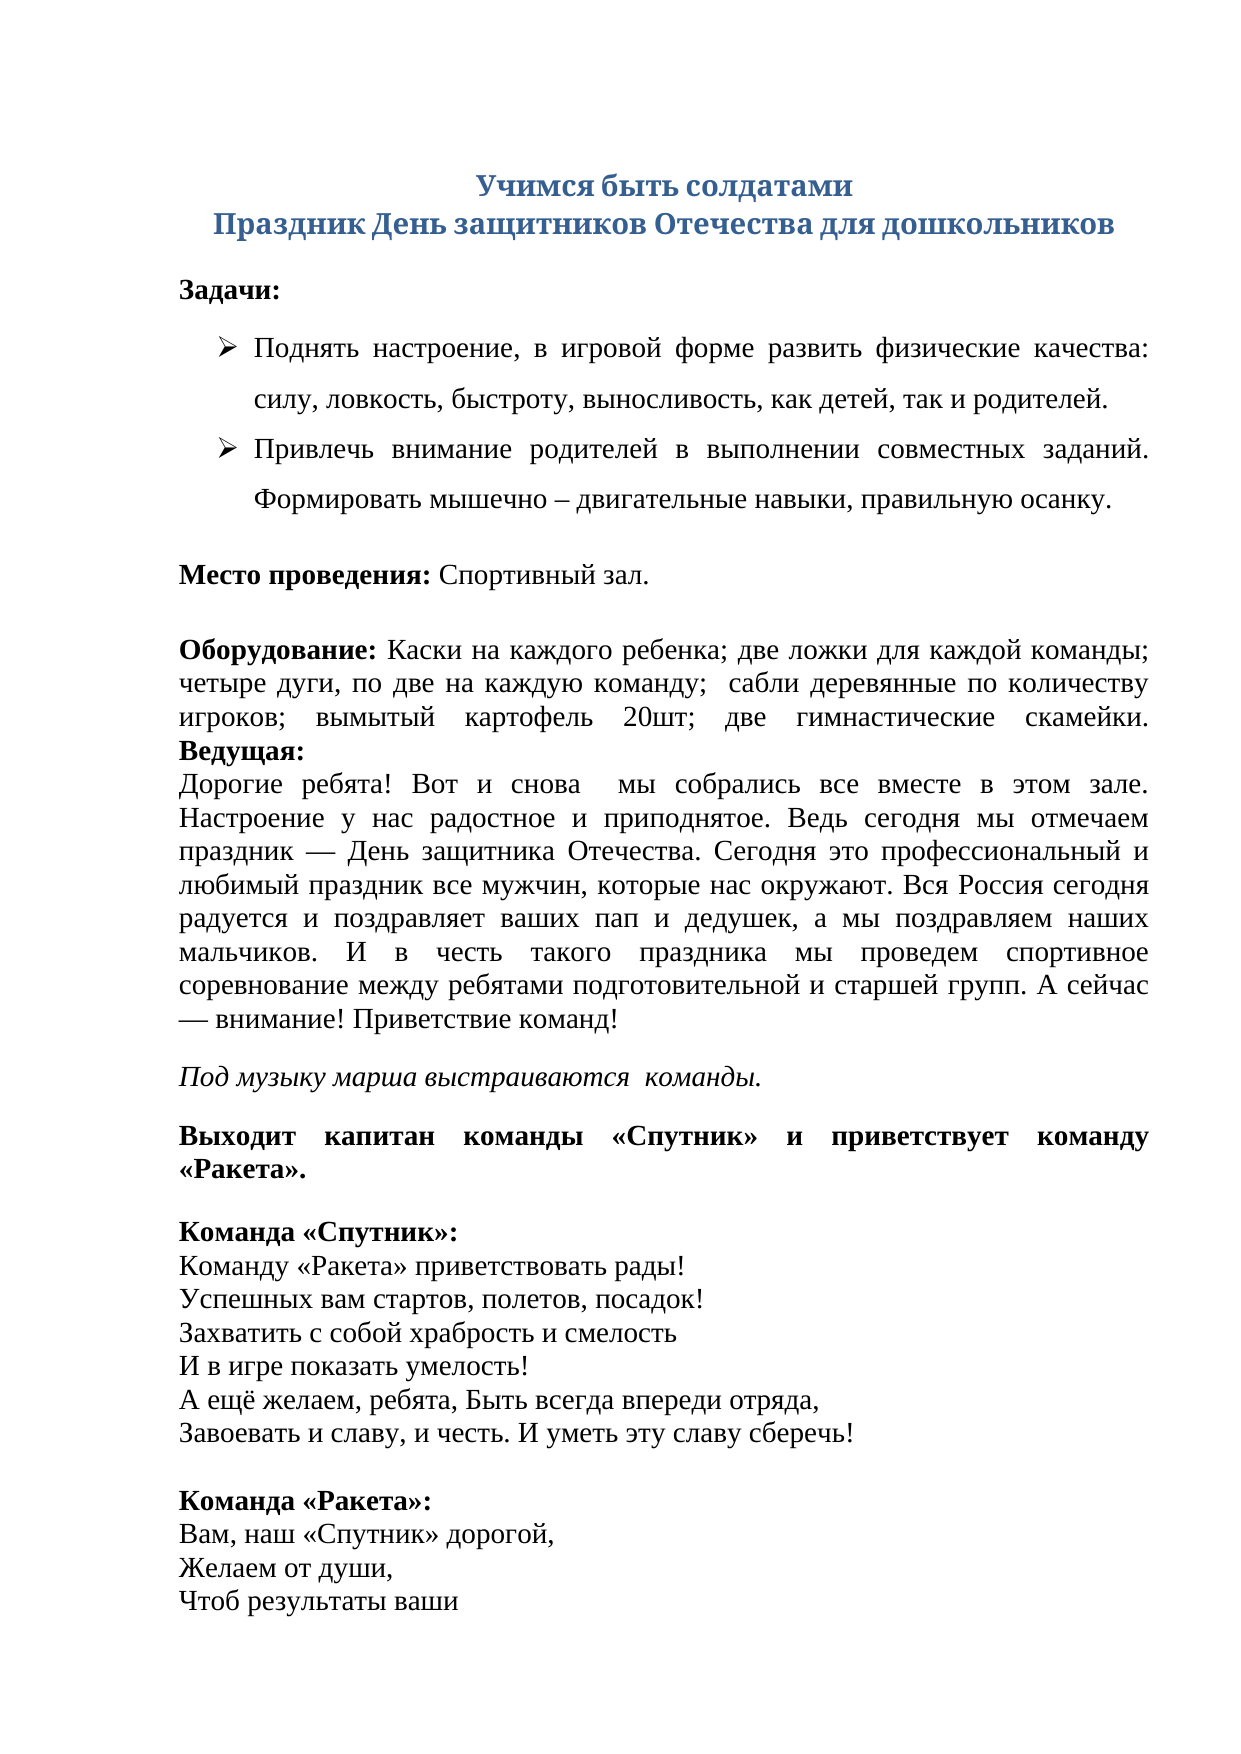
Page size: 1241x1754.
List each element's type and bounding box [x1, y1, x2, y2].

table_header [177, 118, 1152, 1618]
